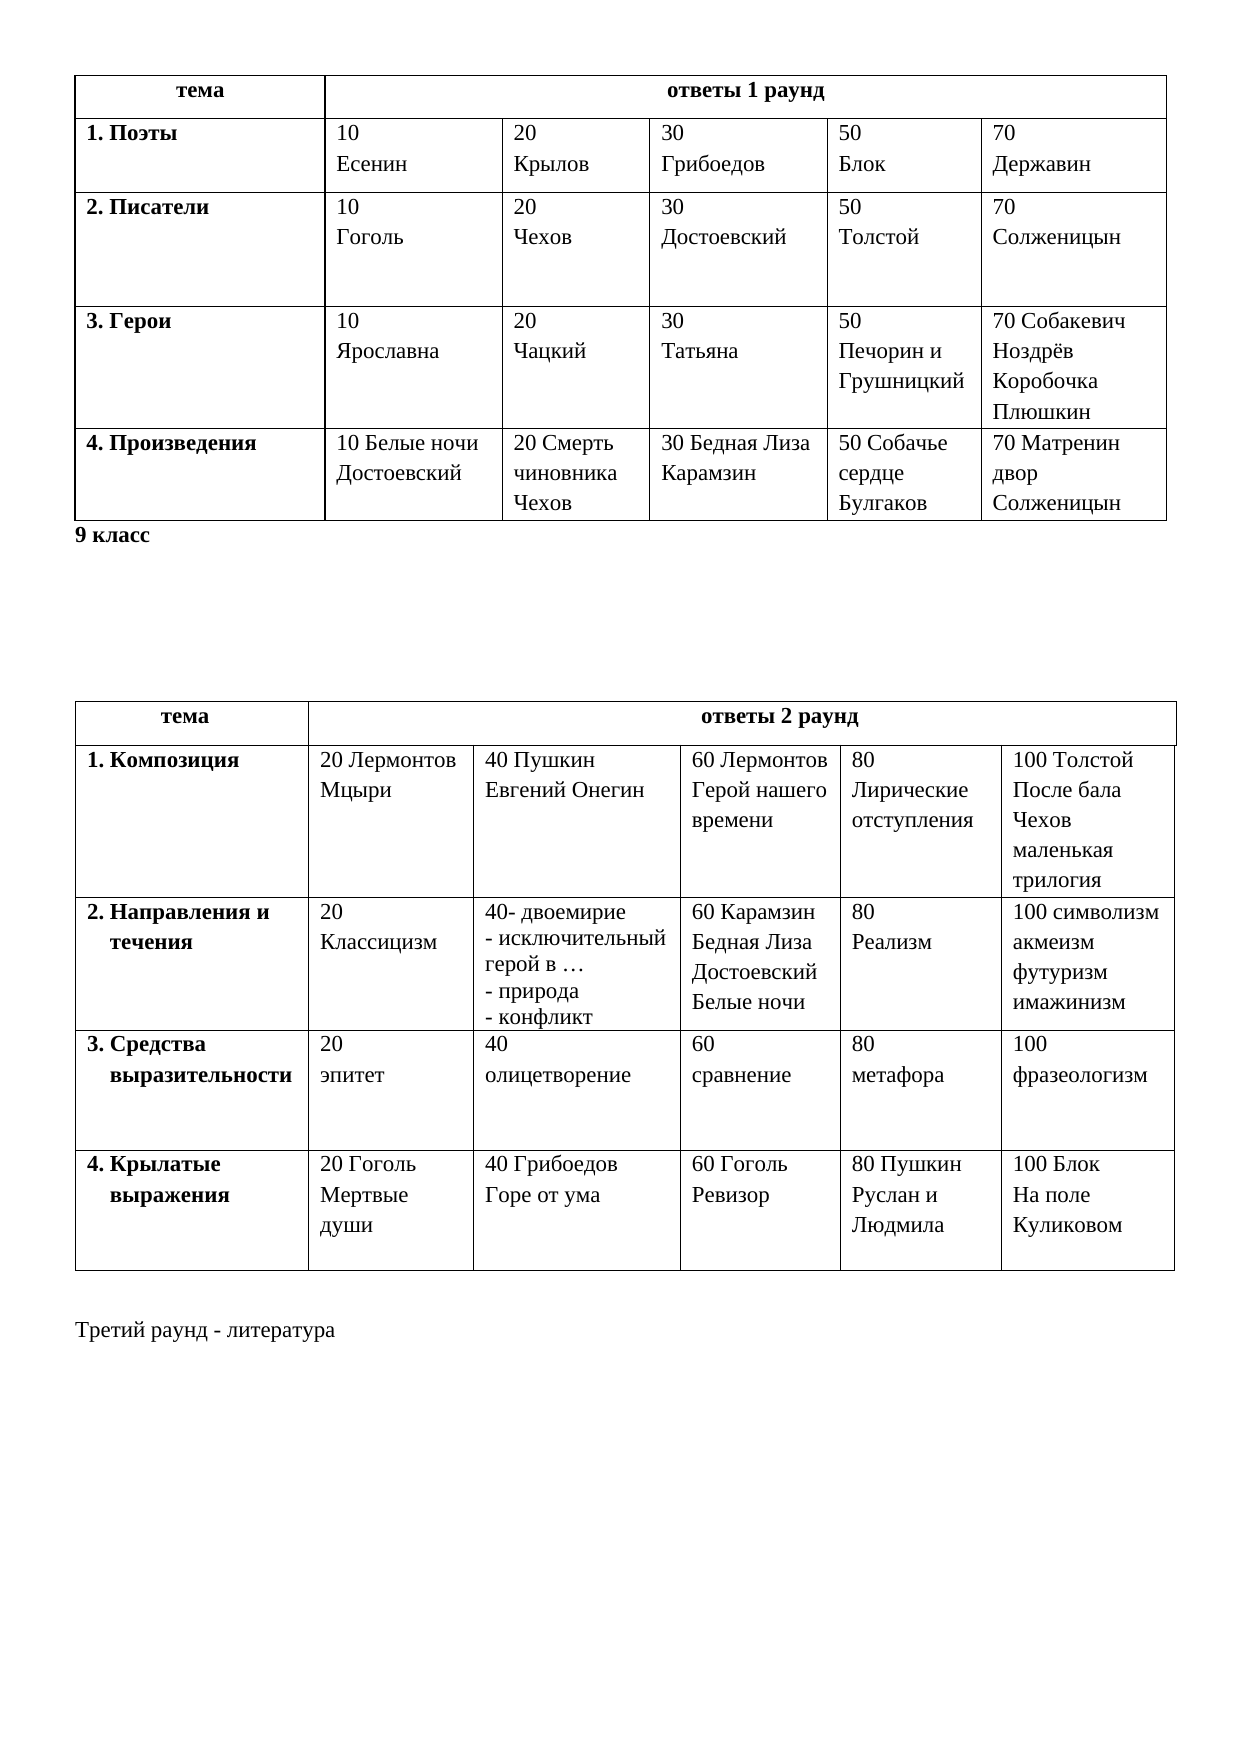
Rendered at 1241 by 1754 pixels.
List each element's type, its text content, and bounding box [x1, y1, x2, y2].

table_cell 70 Державин [982, 119, 1166, 192]
table_cell 2. Писатели [76, 193, 324, 306]
table_cell 10 Есенин [326, 119, 502, 192]
table_cell 70 Собакевич Ноздрёв Коробочка Плюшкин [982, 307, 1166, 428]
table_cell 2. Направления и течения [76, 898, 308, 1029]
table_cell 20 Чехов [503, 193, 649, 306]
table_header тема [76, 76, 324, 118]
table_cell 80 Лирические отступления [841, 746, 1001, 897]
table_cell 20 Крылов [503, 119, 649, 192]
table_cell 4. Крылатые выражения [76, 1151, 308, 1269]
table_header тема [76, 702, 308, 744]
table_cell 70 Матренин двор Солженицын [982, 429, 1166, 519]
text Третий раунд - литература [75, 1316, 1165, 1342]
table_cell 60 сравнение [681, 1031, 840, 1149]
table_cell 40 Пушкин Евгений Онегин [474, 746, 680, 897]
table_cell 3. Герои [76, 307, 324, 428]
table_cell 40- двоемирие - исключительный герой в … - природа - конфликт [474, 898, 680, 1029]
table_cell 40 олицетворение [474, 1031, 680, 1149]
table_cell 50 Печорин и Грушницкий [828, 307, 981, 428]
table_cell 20 Чацкий [503, 307, 649, 428]
table_cell 1. Композиция [76, 746, 308, 897]
table_cell 20 Смерть чиновника Чехов [503, 429, 649, 519]
table_cell 50 Собачье сердце Булгаков [828, 429, 981, 519]
table_cell 60 Лермонтов Герой нашего времени [681, 746, 840, 897]
table_cell 60 Карамзин Бедная Лиза Достоевский Белые ночи [681, 898, 840, 1029]
table_cell 30 Бедная Лиза Карамзин [650, 429, 827, 519]
table_cell 10 Ярославна [326, 307, 502, 428]
table_cell 100 Блок На поле Куликовом [1002, 1151, 1174, 1269]
table_cell 60 Гоголь Ревизор [681, 1151, 840, 1269]
table_cell 50 Блок [828, 119, 981, 192]
text 9 класс [75, 521, 1165, 547]
table_cell 10 Гоголь [326, 193, 502, 306]
table_cell 10 Белые ночи Достоевский [326, 429, 502, 519]
table_cell 30 Грибоедов [650, 119, 827, 192]
table_cell 100 фразеологизм [1002, 1031, 1174, 1149]
table_cell 80 Реализм [841, 898, 1001, 1029]
table_cell 30 Татьяна [650, 307, 827, 428]
table_cell 20 Лермонтов Мцыри [309, 746, 473, 897]
table_cell 30 Достоевский [650, 193, 827, 306]
table_cell 20 Гоголь Мертвые души [309, 1151, 473, 1269]
table_cell 1. Поэты [76, 119, 324, 192]
table_cell 3. Средства выразительности [76, 1031, 308, 1149]
table_cell 20 эпитет [309, 1031, 473, 1149]
table_cell 20 Классицизм [309, 898, 473, 1029]
table_cell 80 метафора [841, 1031, 1001, 1149]
table_cell 50 Толстой [828, 193, 981, 306]
table_cell 40 Грибоедов Горе от ума [474, 1151, 680, 1269]
table_cell 70 Солженицын [982, 193, 1166, 306]
table_cell 80 Пушкин Руслан и Людмила [841, 1151, 1001, 1269]
table_header ответы 2 раунд [309, 702, 1176, 744]
table_header ответы 1 раунд [326, 76, 1166, 118]
table_cell 100 Толстой После бала Чехов маленькая трилогия [1002, 746, 1174, 897]
table_cell 100 символизм акмеизм футуризм имажинизм [1002, 898, 1174, 1029]
table_cell 4. Произведения [76, 429, 324, 519]
